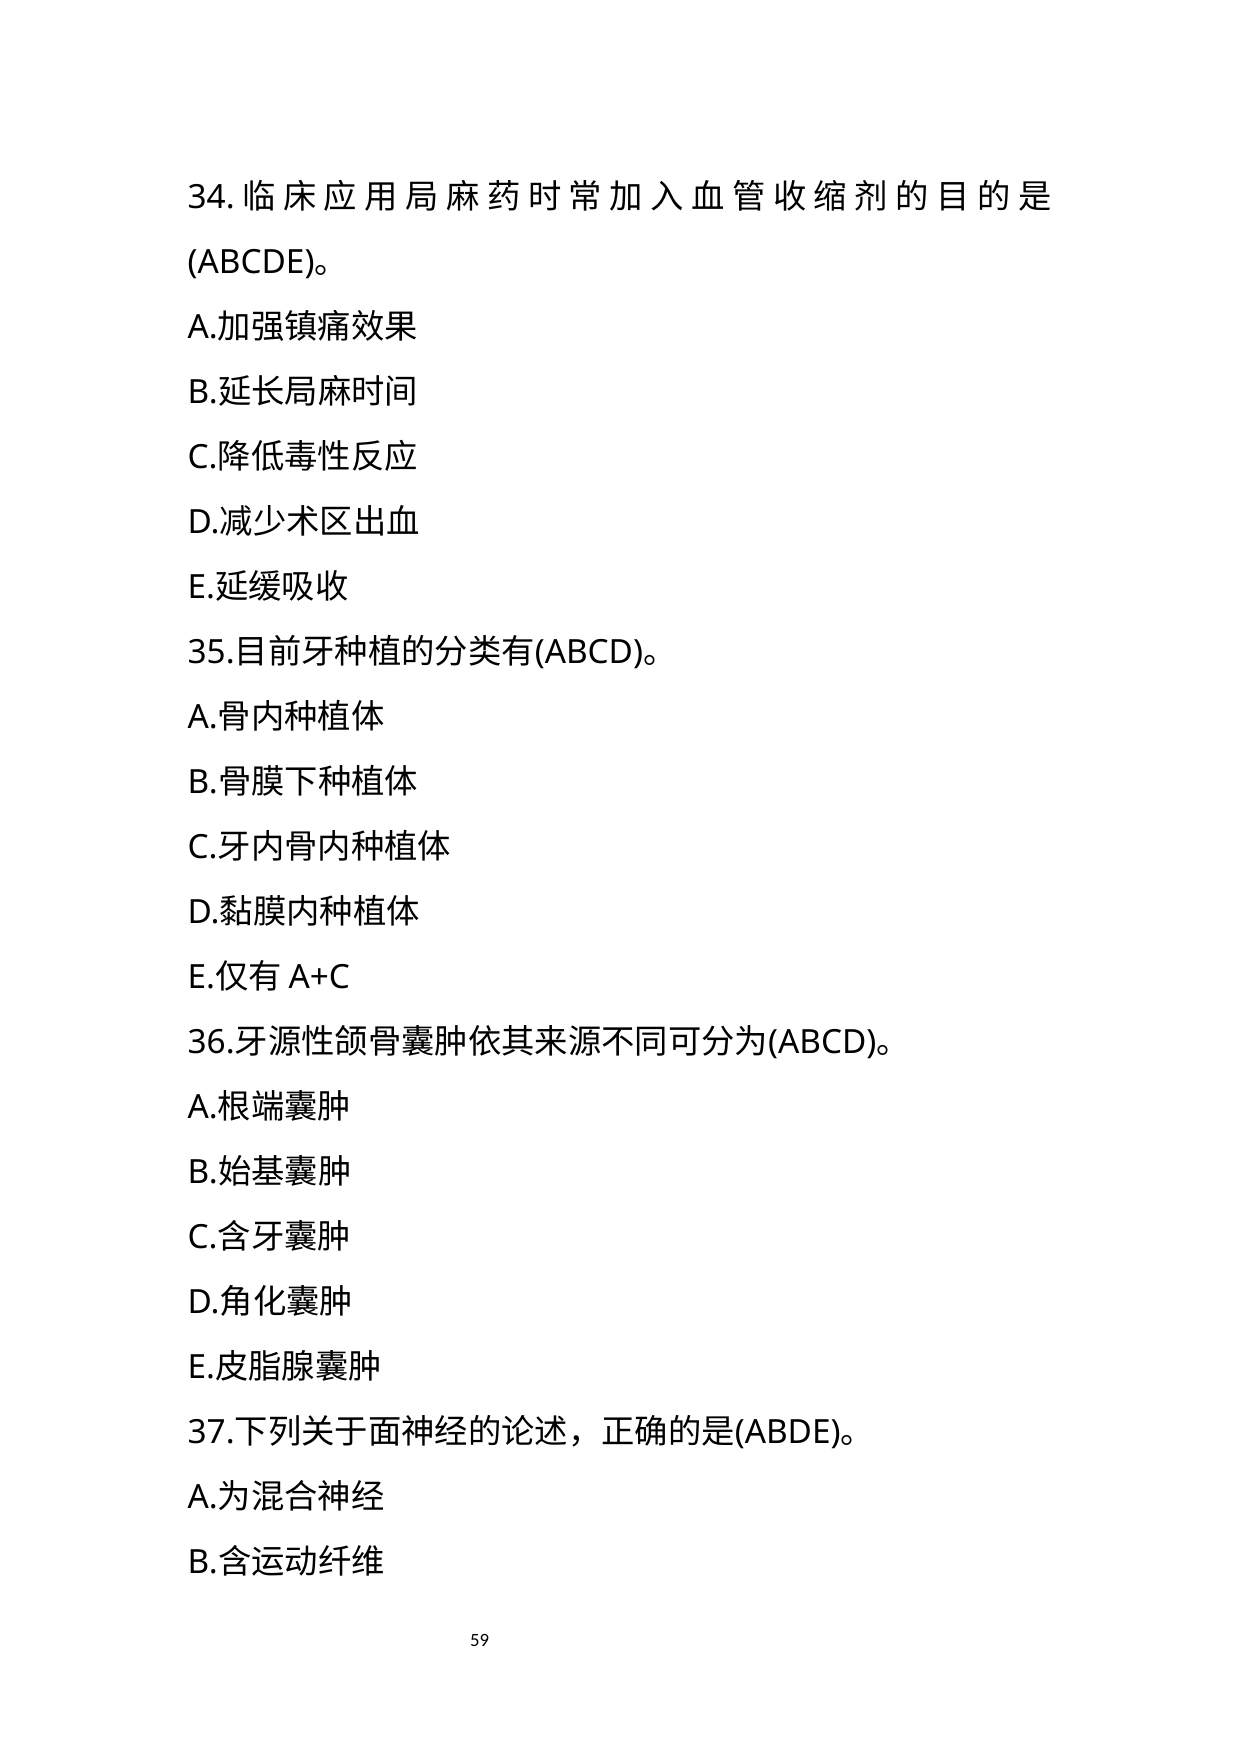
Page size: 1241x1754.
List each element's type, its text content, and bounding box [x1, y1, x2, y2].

text C.降低毒性反应 [187, 422, 1053, 487]
text E.皮脂腺囊肿 [187, 1332, 1053, 1397]
text E.延缓吸收 [187, 552, 1053, 617]
text C.含牙囊肿 [187, 1202, 1053, 1267]
text A.为混合神经 [187, 1462, 1053, 1527]
text B.骨膜下种植体 [187, 747, 1053, 812]
text D.角化囊肿 [187, 1267, 1053, 1332]
text A.加强镇痛效果 [187, 292, 1053, 357]
text B.含运动纤维 [187, 1527, 1053, 1592]
text D.减少术区出血 [187, 487, 1053, 552]
text E.仅有A+C [187, 942, 1053, 1007]
text C.牙内骨内种植体 [187, 812, 1053, 877]
text 37.下列关于面神经的论述，正确的是(ABDE)。 [187, 1397, 1053, 1462]
text 34.临床应用局麻药时常加入血管收缩剂的目的是(ABCDE)。 [187, 162, 1053, 292]
text B.延长局麻时间 [187, 357, 1053, 422]
text A.骨内种植体 [187, 682, 1053, 747]
text 35.目前牙种植的分类有(ABCD)。 [187, 617, 1053, 682]
text 36.牙源性颌骨囊肿依其来源不同可分为(ABCD)。 [187, 1007, 1053, 1072]
text A.根端囊肿 [187, 1072, 1053, 1137]
text D.黏膜内种植体 [187, 877, 1053, 942]
text B.始基囊肿 [187, 1137, 1053, 1202]
